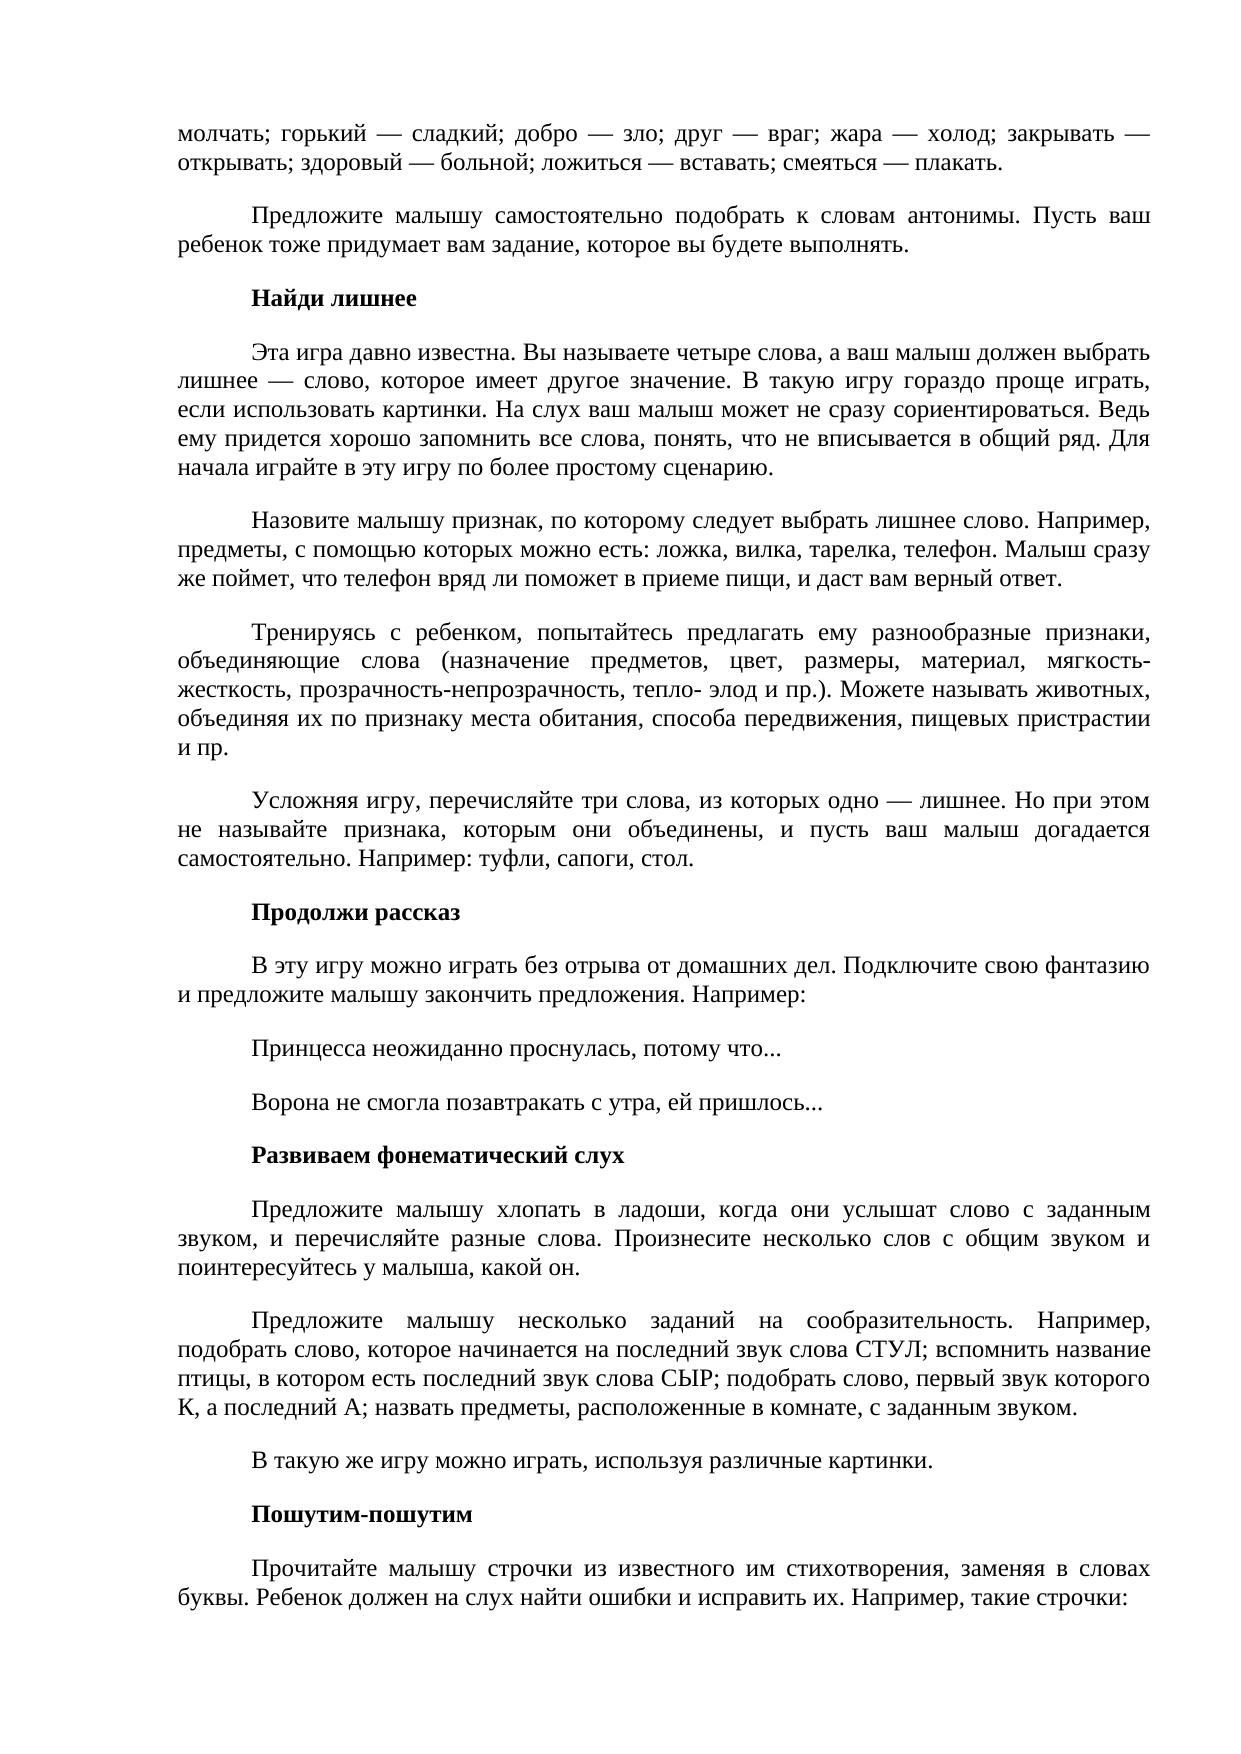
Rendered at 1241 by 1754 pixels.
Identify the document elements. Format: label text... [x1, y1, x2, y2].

text Ворона не смогла позавтракать с утра, ей пришлось... [177, 1087, 1152, 1116]
text В такую же игру можно играть, используя различные картинки. [177, 1446, 1152, 1474]
text Предложите малышу хлопать в ладоши, когда они услышат слово с заданным звуком, и перечисляйте разные слова. Произнесите несколько слов с общим звуком и поинтересуйтесь у малыша, какой он. [177, 1194, 1152, 1281]
text Найди лишнее [177, 283, 1152, 312]
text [177, 118, 1152, 176]
text Усложняя игру, перечисляйте три слова, из которых одно — лишнее. Но при этом не называйте признака, которым они объединены, и пусть ваш малыш догадается самостоятельно. Например: туфли, сапоги, стол. [177, 786, 1152, 872]
text Предложите малышу самостоятельно подобрать к словам антонимы. Пусть ваш ребенок тоже придумает вам задание, которое вы будете выполнять. [177, 201, 1152, 258]
text Развиваем фонематический слух [177, 1141, 1152, 1169]
text Пошутим-пошутим [177, 1499, 1152, 1528]
text Назовите малышу признак, по которому следует выбрать лишнее слово. Например, предметы, с помощью которых можно есть: ложка, вилка, тарелка, телефон. Малыш сразу же поймет, что телефон вряд ли поможет в приеме пищи, и даст вам верный ответ. [177, 506, 1152, 592]
text Предложите малышу несколько заданий на сообразительность. Например, подобрать слово, которое начинается на последний звук слова СТУЛ; вспомнить название птицы, в котором есть последний звук слова СЫР; подобрать слово, первый звук которого К, а последний А; назвать предметы, расположенные в комнате, с заданным звуком. [177, 1306, 1152, 1421]
text Продолжи рассказ [177, 897, 1152, 926]
text В эту игру можно играть без отрыва от домашних дел. Подключите свою фантазию и предложите малышу закончить предложения. Например: [177, 951, 1152, 1008]
text Прочитайте малышу строчки из известного им стихотворения, заменяя в словах буквы. Ребенок должен на слух найти ошибки и исправить их. Например, такие строчки: [177, 1553, 1152, 1611]
text Эта игра давно известна. Вы называете четыре слова, а ваш малыш должен выбрать лишнее — слово, которое имеет другое значение. В такую игру гораздо проще играть, если использовать картинки. На слух ваш малыш может не сразу сориентироваться. Ведь ему придется хорошо запомнить все слова, понять, что не вписывается в общий ряд. Для начала играйте в эту игру по более простому сценарию. [177, 337, 1152, 481]
text Принцесса неожиданно проснулась, потому что... [177, 1033, 1152, 1062]
text Тренируясь с ребенком, попытайтесь предлагать ему разнообразные признаки, объединяющие слова (назначение предметов, цвет, размеры, материал, мягкость-жесткость, прозрачность-непрозрачность, тепло- элод и пр.). Можете называть животных, объединяя их по признаку места обитания, способа передвижения, пищевых пристрастии и пр. [177, 617, 1152, 761]
